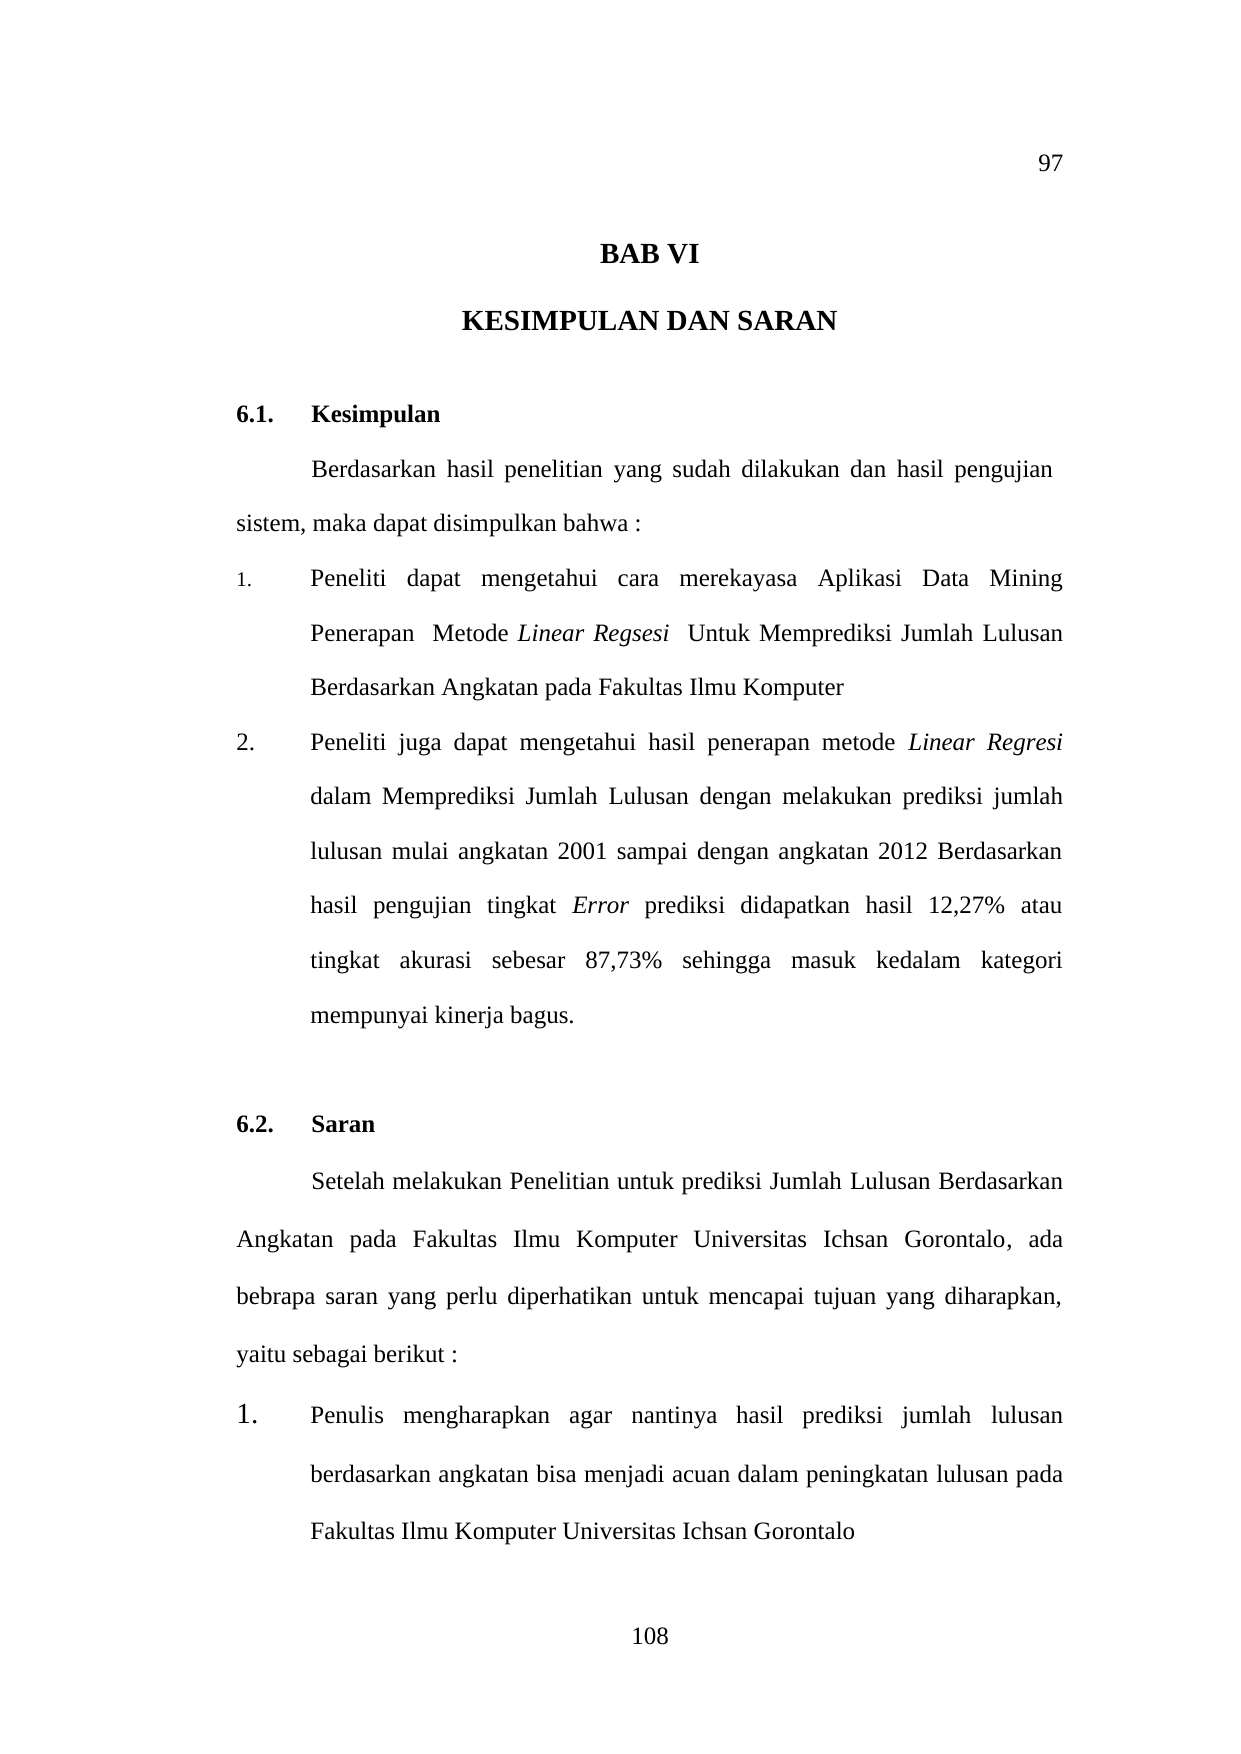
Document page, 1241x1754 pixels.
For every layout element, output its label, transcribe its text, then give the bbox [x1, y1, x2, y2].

text BAB VI [236, 236, 1063, 270]
text KESIMPULAN DAN SARAN [236, 303, 1063, 337]
text 6.2. Saran [236, 1109, 1063, 1138]
text Setelah melakukan Penelitian untuk prediksi Jumlah Lulusan Berdasarkan Angkatan pada Fakultas Ilmu Komputer Universitas Ichsan Gorontalo, ada bebrapa saran yang perlu diperhatikan untuk mencapai tujuan yang diharapkan, yaitu sebagai berikut : [236, 1166, 1063, 1368]
list Peneliti juga dapat mengetahui hasil penerapan metode Linear Regresi dalam Memprediksi Jumlah Lulusan dengan melakukan prediksi jumlah lulusan mulai angkatan 2001 sampai dengan angkatan 2012 Berdasarkan hasil pengujian tingkat Error prediksi didapatkan hasil 12,27% atau tingkat akurasi sebesar 87,73% sehingga masuk kedalam kategori mempunyai kinerja bagus. [236, 727, 1063, 1028]
list Penulis mengharapkan agar nantinya hasil prediksi jumlah lulusan berdasarkan angkatan bisa menjadi acuan dalam peningkatan lulusan pada Fakultas Ilmu Komputer Universitas Ichsan Gorontalo [236, 1396, 1063, 1545]
list Peneliti dapat mengetahui cara merekayasa Aplikasi Data Mining Penerapan Metode Linear Regsesi Untuk Memprediksi Jumlah Lulusan Berdasarkan Angkatan pada Fakultas Ilmu Komputer [236, 563, 1063, 701]
list Kesimpulan [236, 399, 1063, 428]
text Berdasarkan hasil penelitian yang sudah dilakukan dan hasil pengujian sistem, maka dapat disimpulkan bahwa : [236, 454, 1054, 537]
